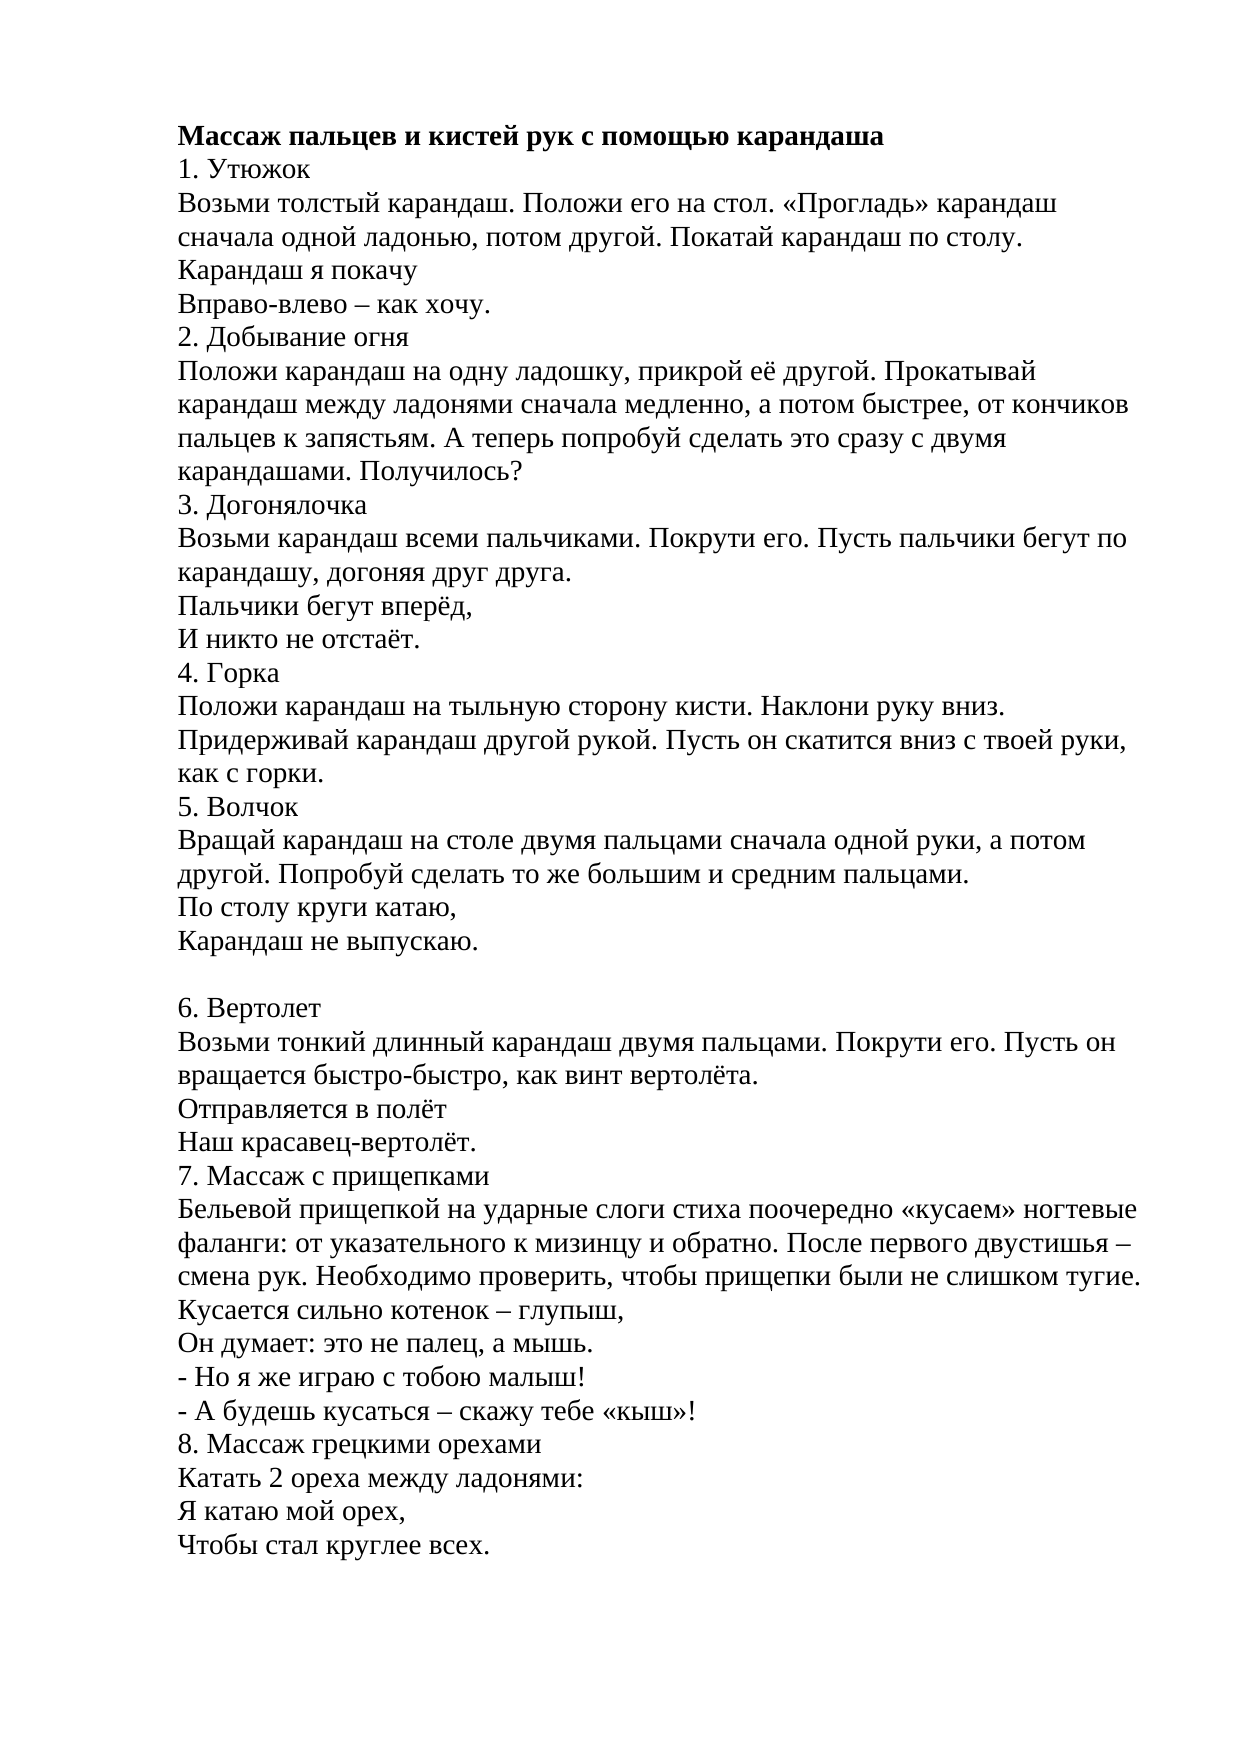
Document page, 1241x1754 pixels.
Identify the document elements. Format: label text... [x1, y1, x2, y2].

text Массаж пальцев и кистей рук с помощью карандаша 1. Утюжок Возьми толстый карандаш. Положи его на стол. «Прогладь» карандаш сначала одной ладонью, потом другой. Покатай карандаш по столу. Карандаш я покачу Вправо-влево – как хочу. 2. Добывание огня Положи карандаш на одну ладошку, прикрой её другой. Прокатывай карандаш между ладонями сначала медленно, а потом быстрее, от кончиков пальцев к запястьям. А теперь попробуй сделать это сразу с двумя карандашами. Получилось? 3. Догонялочка Возьми карандаш всеми пальчиками. Покрути его. Пусть пальчики бегут по карандашу, догоняя друг друга. Пальчики бегут вперёд, И никто не отстаёт. 4. Горка Положи карандаш на тыльную сторону кисти. Наклони руку вниз. Придерживай карандаш другой рукой. Пусть он скатится вниз с твоей руки, как с горки. 5. Волчок Вращай карандаш на столе двумя пальцами сначала одной руки, а потом другой. Попробуй сделать то же большим и средним пальцами. По столу круги катаю, Карандаш не выпускаю. 6. Вертолет Возьми тонкий длинный карандаш двумя пальцами. Покрути его. Пусть он вращается быстро-быстро, как винт вертолёта. Отправляется в полёт Наш красавец-вертолёт. 7. Массаж с прищепками Бельевой прищепкой на ударные слоги стиха поочередно «кусаем» ногтевые фаланги: от указательного к мизинцу и обратно. После первого двустишья – смена рук. Необходимо проверить, чтобы прищепки были не слишком тугие. Кусается сильно котенок – глупыш, Он думает: это не палец, а мышь. - Но я же играю с тобою малыш! - А будешь кусаться – скажу тебе «кыш»! 8. Массаж грецкими орехами Катать 2 ореха между ладонями: Я катаю мой орех, Чтобы стал круглее всех. [177, 118, 1152, 1560]
